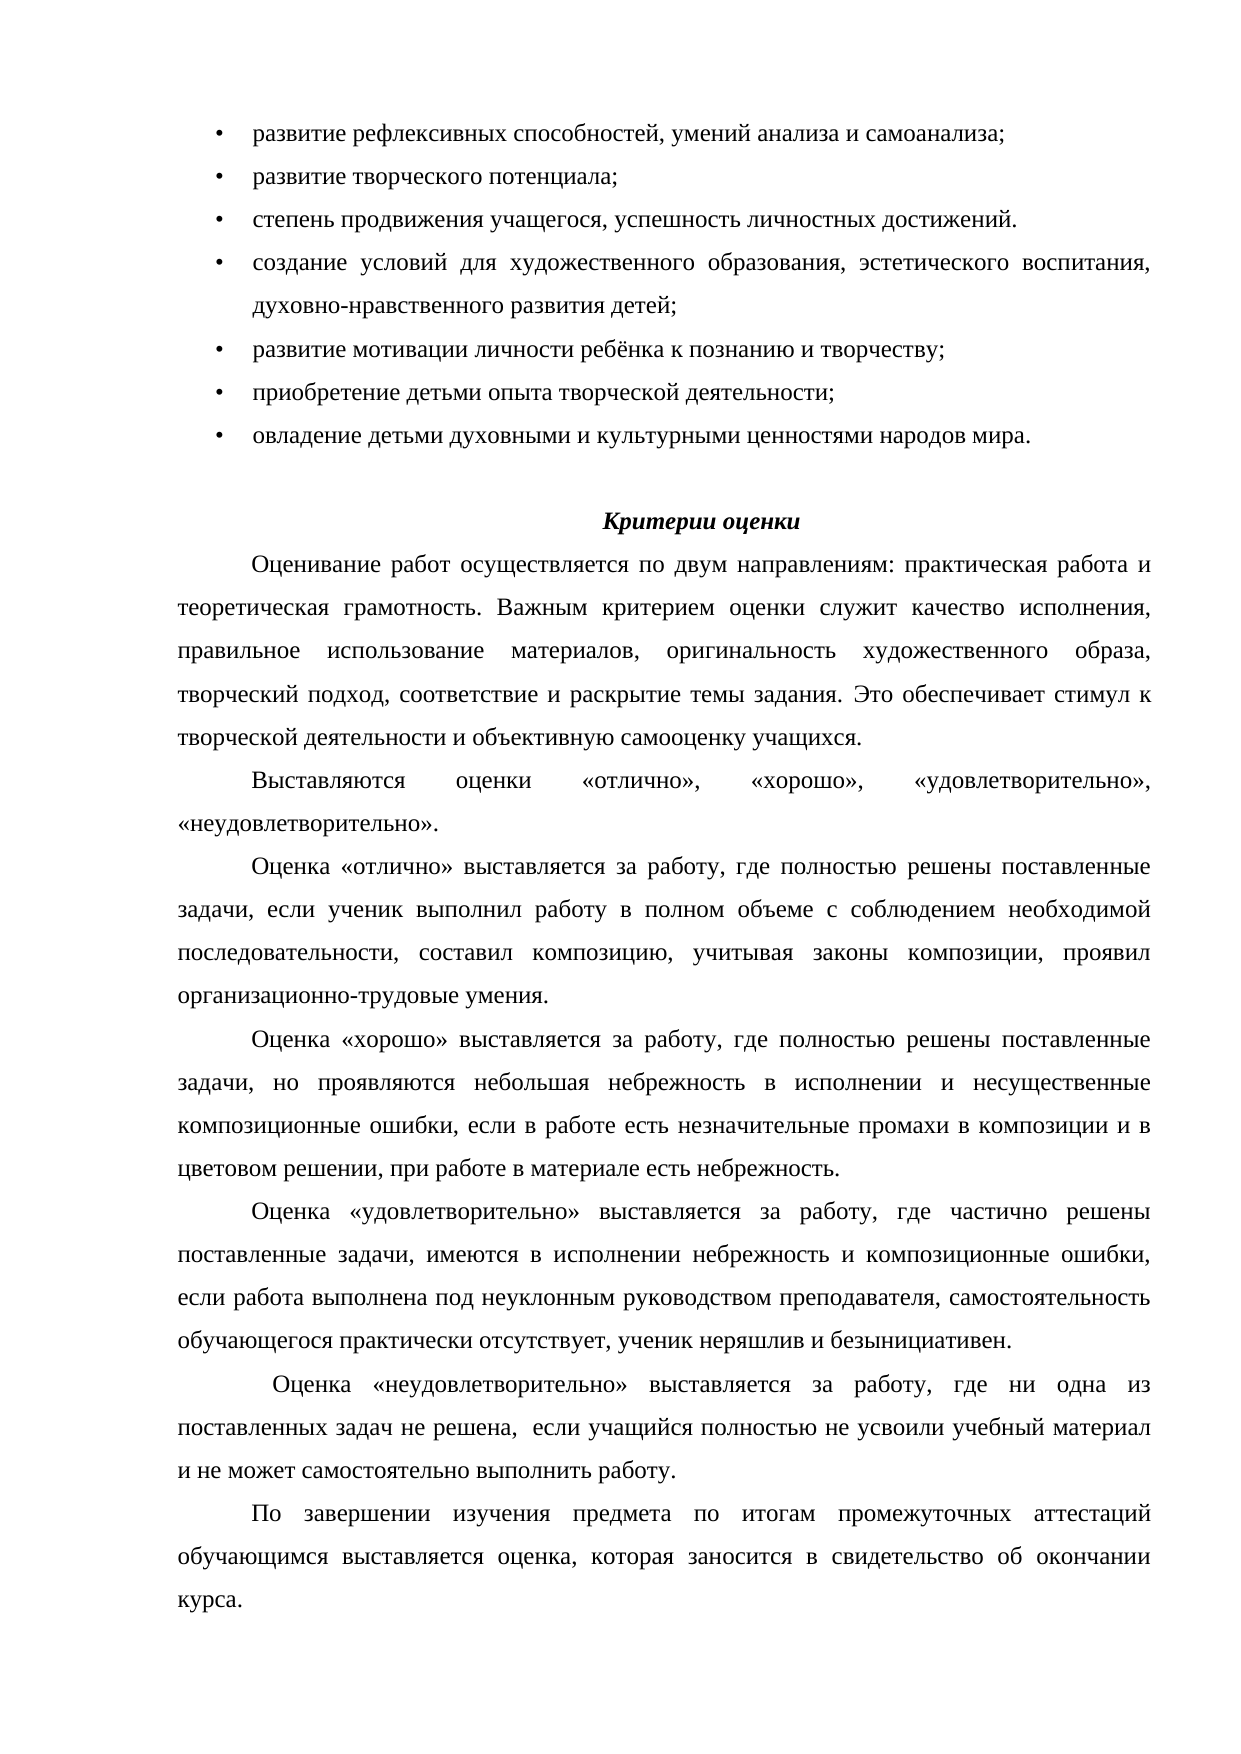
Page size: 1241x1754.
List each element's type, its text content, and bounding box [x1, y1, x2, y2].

list овладение детьми духовными и культурными ценностями народов мира. [215, 420, 1152, 449]
text Оценка «удовлетворительно» выставляется за работу, где частично решены поставленные задачи, имеются в исполнении небрежность и композиционные ошибки, если работа выполнена под неуклонным руководством преподавателя, самостоятельность обучающегося практически отсутствует, ученик неряшлив и безынициативен. [177, 1196, 1152, 1354]
text Оценка «неудовлетворительно» выставляется за работу, где ни одна из поставленных задач не решена, если учащийся полностью не усвоили учебный материал и не может самостоятельно выполнить работу. [177, 1369, 1152, 1484]
text Оценка «отлично» выставляется за работу, где полностью решены поставленные задачи, если ученик выполнил работу в полном объеме с соблюдением необходимой последовательности, составил композицию, учитывая законы композиции, проявил организационно-трудовые умения. [177, 851, 1152, 1009]
list развитие творческого потенциала; [215, 161, 1152, 190]
text Оценивание работ осуществляется по двум направлениям: практическая работа и теоретическая грамотность. Важным критерием оценки служит качество исполнения, правильное использование материалов, оригинальность художественного образа, творческий подход, соответствие и раскрытие темы задания. Это обеспечивает стимул к творческой деятельности и объективную самооценку учащихся. [177, 549, 1152, 751]
text По завершении изучения предмета по итогам промежуточных аттестаций обучающимся выставляется оценка, которая заносится в свидетельство об окончании курса. [177, 1498, 1152, 1613]
list приобретение детьми опыта творческой деятельности; [215, 377, 1152, 406]
list развитие мотивации личности ребёнка к познанию и творчеству; [215, 334, 1152, 362]
list развитие рефлексивных способностей, умений анализа и самоанализа; [215, 118, 1152, 147]
text Выставляются оценки «отлично», «хорошо», «удовлетворительно», «неудовлетворительно». [177, 765, 1152, 837]
text Критерии оценки [177, 506, 1152, 535]
text Оценка «хорошо» выставляется за работу, где полностью решены поставленные задачи, но проявляются небольшая небрежность в исполнении и несущественные композиционные ошибки, если в работе есть незначительные промахи в композиции и в цветовом решении, при работе в материале есть небрежность. [177, 1024, 1152, 1182]
list создание условий для художественного образования, эстетического воспитания, духовно-нравственного развития детей; [215, 247, 1152, 319]
list степень продвижения учащегося, успешность личностных достижений. [215, 204, 1152, 233]
